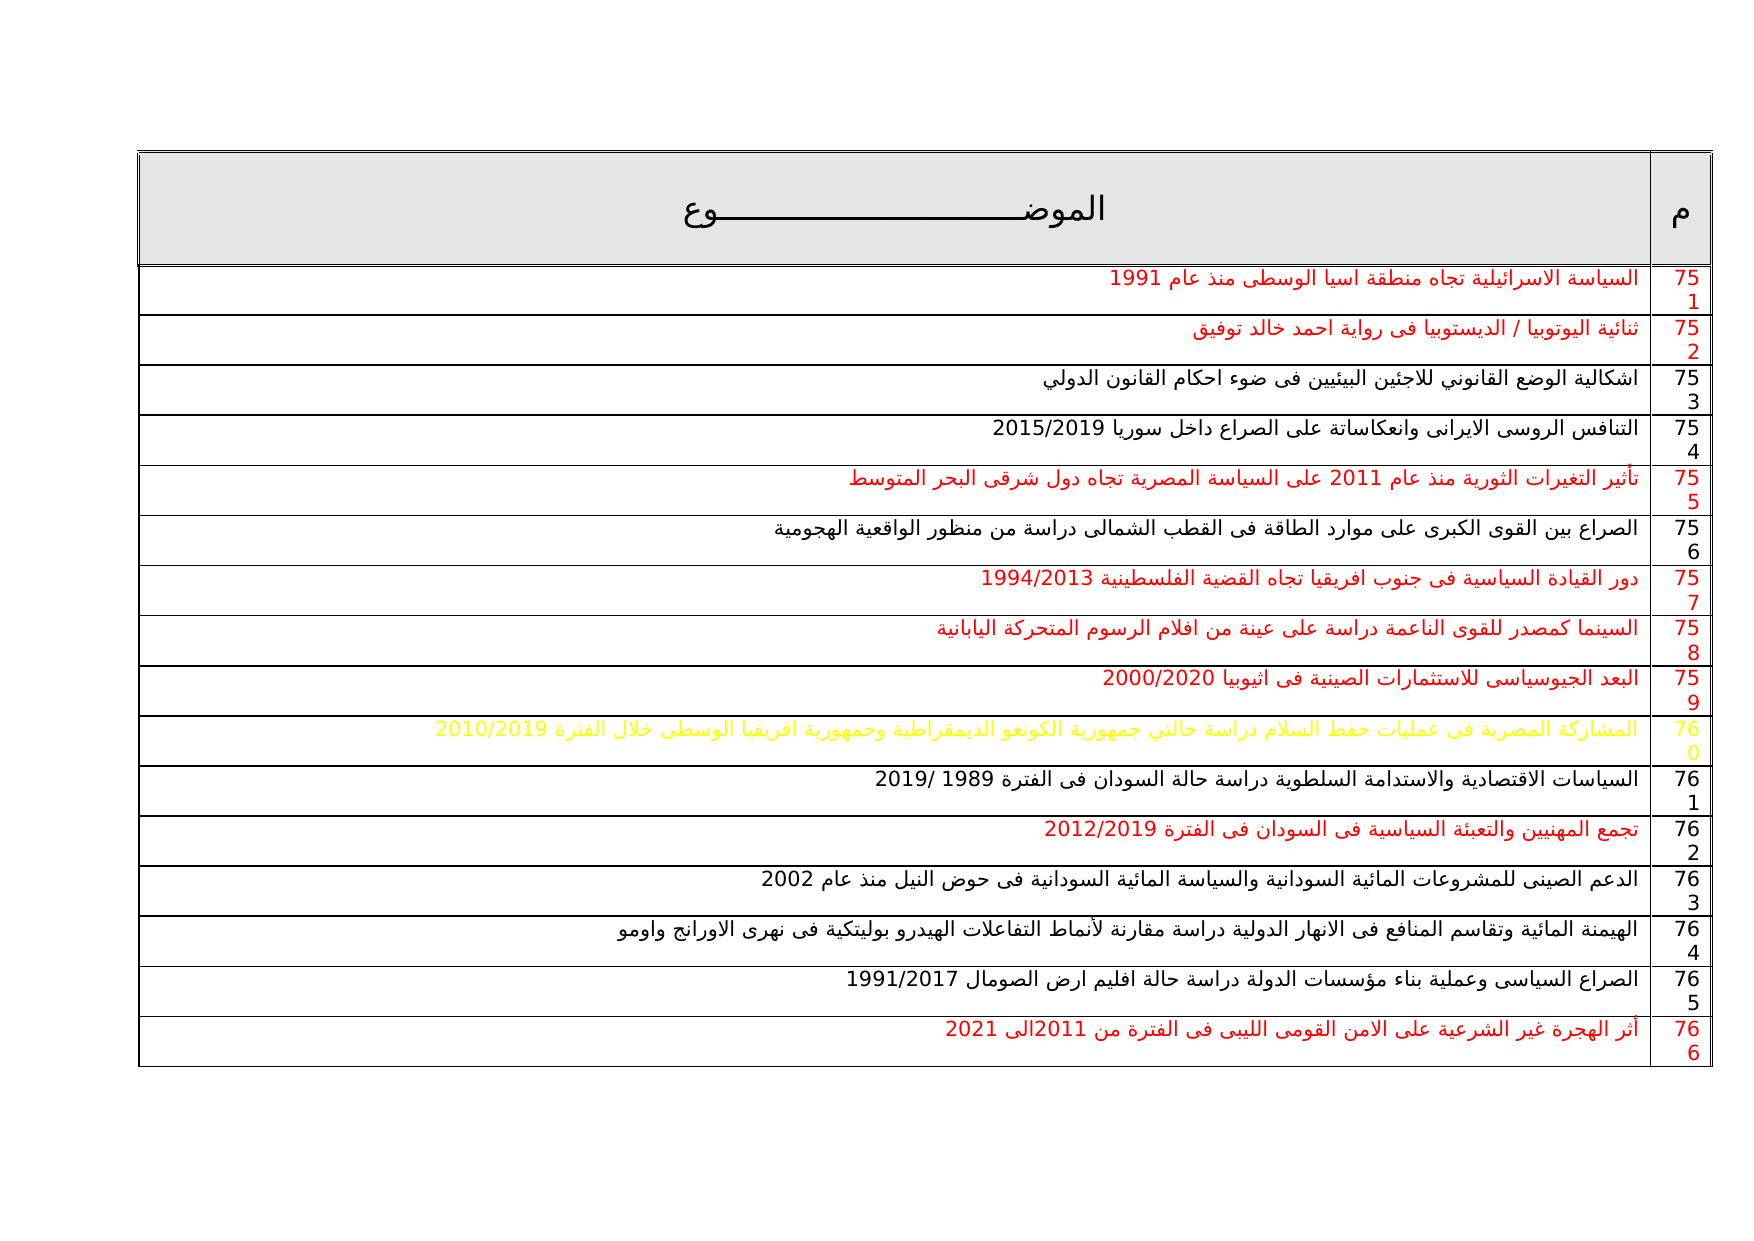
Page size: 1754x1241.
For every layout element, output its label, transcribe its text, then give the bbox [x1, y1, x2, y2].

table_cell ثنائية اليوتوبيا / الديستوبيا فى رواية احمد خالد توفيق [140, 316, 1650, 364]
table_cell 760 [1651, 716, 1710, 765]
table_cell اشكالية الوضع القانوني للاجئين البيئيين فى ضوء احكام القانون الدولي [140, 366, 1650, 414]
table_header الموضـــــــــــــــــــــــــــــــوع [139, 153, 1650, 264]
table_cell 752 [1651, 315, 1710, 364]
table_cell التنافس الروسى الايرانى وانعكاساتة على الصراع داخل سوريا 2015/2019 [140, 416, 1650, 464]
table_cell 765 [1651, 967, 1710, 1016]
table_cell 756 [1651, 516, 1710, 565]
table_cell 754 [1651, 415, 1710, 464]
table_cell تجمع المهنيين والتعبئة السياسية فى السودان فى الفترة 2012/2019 [140, 817, 1650, 865]
table_cell 759 [1651, 666, 1710, 715]
table_cell السينما كمصدر للقوى الناعمة دراسة على عينة من افلام الرسوم المتحركة اليابانية [140, 616, 1650, 665]
table_cell 751 [1651, 267, 1710, 314]
table_cell 762 [1651, 816, 1710, 865]
table_cell 753 [1651, 365, 1710, 414]
table_cell 755 [1651, 466, 1710, 514]
table_cell 761 [1651, 766, 1710, 815]
table_cell 757 [1651, 566, 1710, 615]
table_cell الدعم الصينى للمشروعات المائية السودانية والسياسة المائية السودانية فى حوض النيل منذ عام 2002 [140, 867, 1650, 915]
table_cell 764 [1651, 916, 1710, 966]
table_cell 766 [1651, 1017, 1710, 1066]
table_cell البعد الجيوسياسى للاستثمارات الصينية فى اثيوبيا 2000/2020 [140, 667, 1650, 715]
table_cell السياسة الاسرائيلية تجاه منطقة اسيا الوسطى منذ عام 1991 [140, 267, 1650, 314]
table_cell الصراع السياسى وعملية بناء مؤسسات الدولة دراسة حالة افليم ارض الصومال 1991/2017 [140, 967, 1650, 1016]
table_cell الهيمنة المائية وتقاسم المنافع فى الانهار الدولية دراسة مقارنة لأنماط التفاعلات الهيدرو بوليتكية فى نهرى الاورانج واومو [140, 917, 1650, 966]
table_header م [1651, 151, 1712, 264]
table_cell السياسات الاقتصادية والاستدامة السلطوية دراسة حالة السودان فى الفترة 1989 /2019 [140, 767, 1650, 815]
table_cell 763 [1651, 866, 1710, 915]
table_cell 758 [1651, 616, 1710, 665]
table_cell المشاركة المصرية فى عمليات حفظ السلام دراسة حالتي جمهورية الكونغو الديمقراطية وجمهورية افريقيا الوسطى خلال الفترة 2010/2019 [140, 717, 1650, 765]
table_cell أثر الهجرة غير الشرعية على الامن القومى الليبى فى الفترة من 2011الى 2021 [140, 1017, 1650, 1066]
table_cell دور القيادة السياسية فى جنوب افريقيا تجاه القضية الفلسطينية 1994/2013 [140, 566, 1650, 615]
table_cell تأثير التغيرات الثورية منذ عام 2011 على السياسة المصرية تجاه دول شرقى البحر المتوسط [140, 466, 1650, 514]
table_cell الصراع بين القوى الكبرى على موارد الطاقة فى القطب الشمالى دراسة من منظور الواقعية الهجومية [140, 516, 1650, 565]
